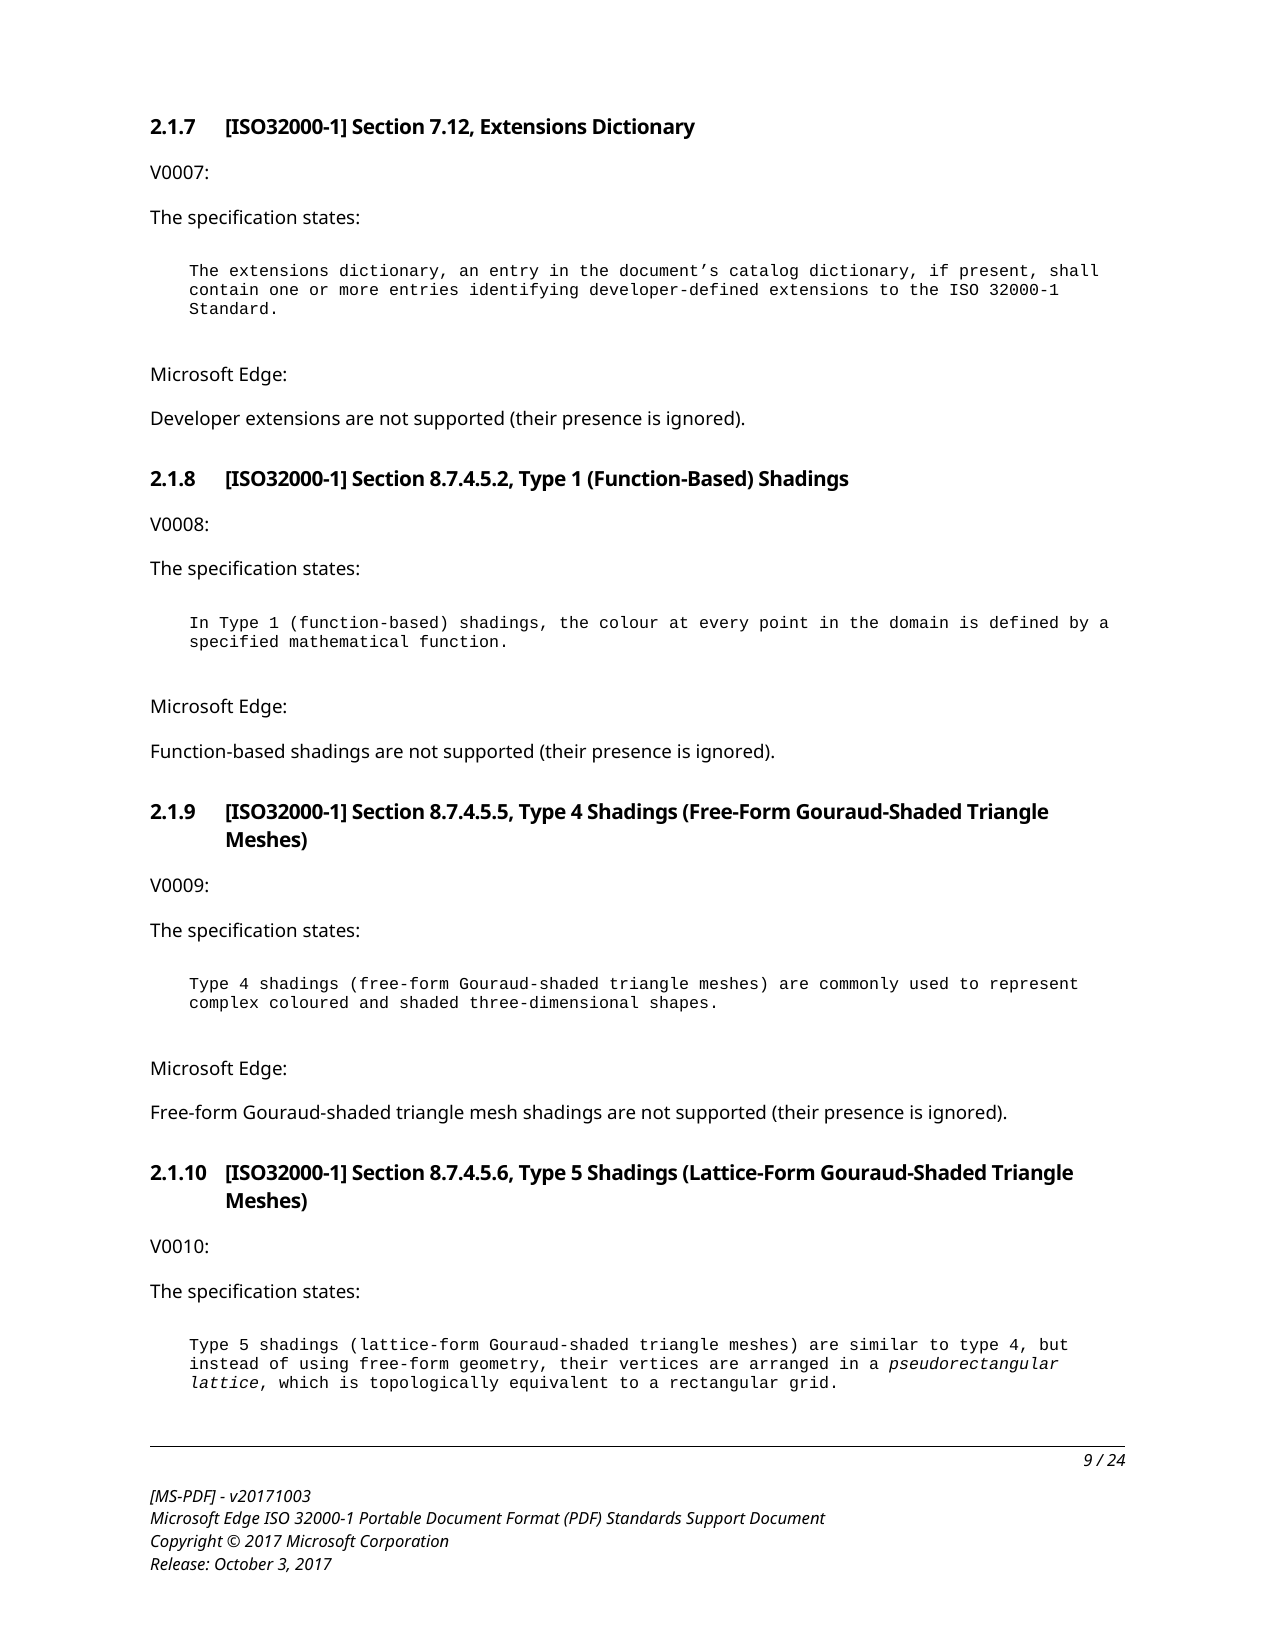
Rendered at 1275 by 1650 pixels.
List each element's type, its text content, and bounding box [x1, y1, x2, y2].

text The extensions dictionary, an entry in the document’s catalog dictionary, if present, shall contain one or more entries identifying developer-defined extensions to the ISO 32000-1 Standard. [175, 255, 1137, 330]
text V0007: [150, 160, 1125, 185]
text Type 5 shadings (lattice-form Gouraud-shaded triangle meshes) are similar to type 4, but instead of using free-form geometry, their vertices are arranged in a pseudorectangular lattice, which is topologically equivalent to a rectangular grid. [175, 1329, 1137, 1404]
text Function-based shadings are not supported (their presence is ignored). [150, 738, 1125, 764]
text The specification states: [150, 917, 1125, 942]
text Free-form Gouraud-shaded triangle mesh shadings are not supported (their presence is ignored). [150, 1099, 1125, 1125]
text Developer extensions are not supported (their presence is ignored). [150, 405, 1125, 431]
text V0009: [150, 873, 1125, 898]
text Microsoft Edge: [150, 361, 1125, 387]
text The specification states: [150, 556, 1125, 581]
text The specification states: [150, 204, 1125, 229]
text Type 4 shadings (free-form Gouraud-shaded triangle meshes) are commonly used to represent complex coloured and shaded three-dimensional shapes. [175, 968, 1137, 1024]
text The specification states: [150, 1278, 1125, 1304]
subtitle [ISO32000-1] Section 7.12, Extensions Dictionary [150, 112, 1125, 141]
text V0010: [150, 1234, 1125, 1259]
subtitle [ISO32000-1] Section 8.7.4.5.2, Type 1 (Function-Based) Shadings [150, 464, 1125, 493]
subtitle [ISO32000-1] Section 8.7.4.5.5, Type 4 Shadings (Free-Form Gouraud-Shaded Triangle Meshes) [150, 797, 1125, 854]
text Microsoft Edge: [150, 1055, 1125, 1081]
text Microsoft Edge: [150, 694, 1125, 719]
subtitle [ISO32000-1] Section 8.7.4.5.6, Type 5 Shadings (Lattice-Form Gouraud-Shaded Triangle Meshes) [150, 1158, 1125, 1215]
text In Type 1 (function-based) shadings, the colour at every point in the domain is defined by a specified mathematical function. [175, 606, 1137, 663]
text V0008: [150, 511, 1125, 537]
